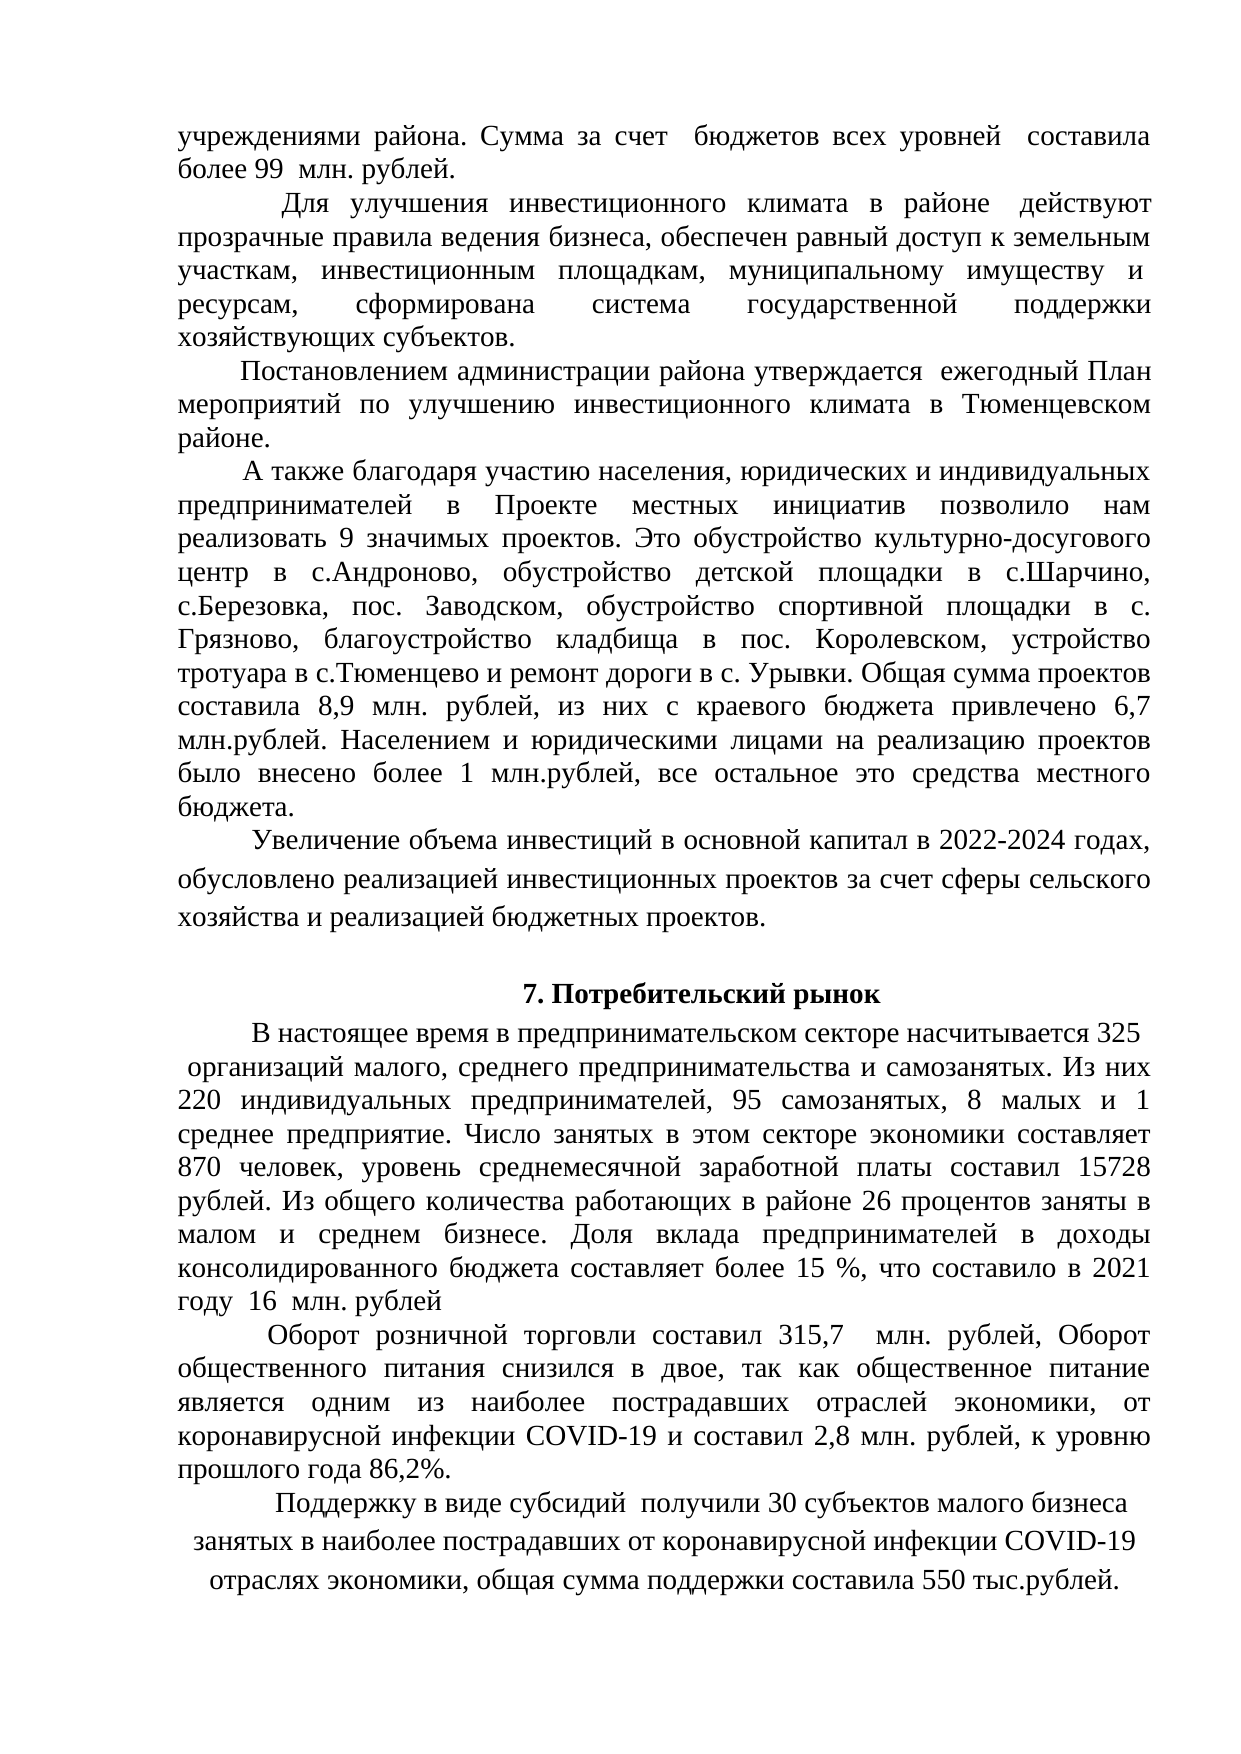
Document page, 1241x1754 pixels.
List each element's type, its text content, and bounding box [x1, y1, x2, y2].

text Оборот розничной торговли составил 315,7 млн. рублей, Оборот общественного питания снизился в двое, так как общественное питание является одним из наиболее пострадавших отраслей экономики, от коронавирусной инфекции COVID-19 и составил 2,8 млн. рублей, к уровню прошлого года 86,2%. [177, 1317, 1152, 1485]
text А также благодаря участию населения, юридических и индивидуальных предпринимателей в Проекте местных инициатив позволило нам реализовать 9 значимых проектов. Это обустройство культурно-досугового центр в с.Андроново, обустройство детской площадки в с.Шарчино, с.Березовка, пос. Заводском, обустройство спортивной площадки в с. Грязново, благоустройство кладбища в пос. Королевском, устройство тротуара в с.Тюменцево и ремонт дороги в с. Урывки. Общая сумма проектов составила 8,9 млн. рублей, из них с краевого бюджета привлечено 6,7 млн.рублей. Населением и юридическими лицами на реализацию проектов было внесено более 1 млн.рублей, все остальное это средства местного бюджета. [177, 453, 1152, 822]
text Постановлением администрации района утверждается ежегодный План мероприятий по улучшению инвестиционного климата в Тюменцевском районе. [177, 353, 1152, 453]
text В настоящее время в предпринимательском секторе насчитывается 325 [177, 1015, 1152, 1049]
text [177, 118, 1152, 185]
text организаций малого, среднего предпринимательства и самозанятых. Из них 220 индивидуальных предпринимателей, 95 самозанятых, 8 малых и 1 среднее предприятие. Число занятых в этом секторе экономики составляет 870 человек, уровень среднемесячной заработной платы составил 15728 рублей. Из общего количества работающих в районе 26 процентов заняты в малом и среднем бизнесе. Доля вклада предпринимателей в доходы консолидированного бюджета составляет более 15 %, что составило в 2021 году 16 млн. рублей [177, 1049, 1152, 1317]
text Для улучшения инвестиционного климата в районе действуют прозрачные правила ведения бизнеса, обеспечен равный доступ к земельным участкам, инвестиционным площадкам, муниципальному имуществу и ресурсам, сформирована система государственной поддержки хозяйствующих субъектов. [177, 185, 1152, 353]
text Поддержку в виде субсидий получили 30 субъектов малого бизнеса занятых в наиболее пострадавших от коронавирусной инфекции COVID-19 отраслях экономики, общая сумма поддержки составила 550 тыс.рублей. [177, 1485, 1152, 1595]
text Увеличение объема инвестиций в основной капитал в 2022-2024 годах, обусловлено реализацией инвестиционных проектов за счет сферы сельского хозяйства и реализацией бюджетных проектов. [177, 822, 1152, 933]
text 7. Потребительский рынок [177, 977, 1152, 1010]
